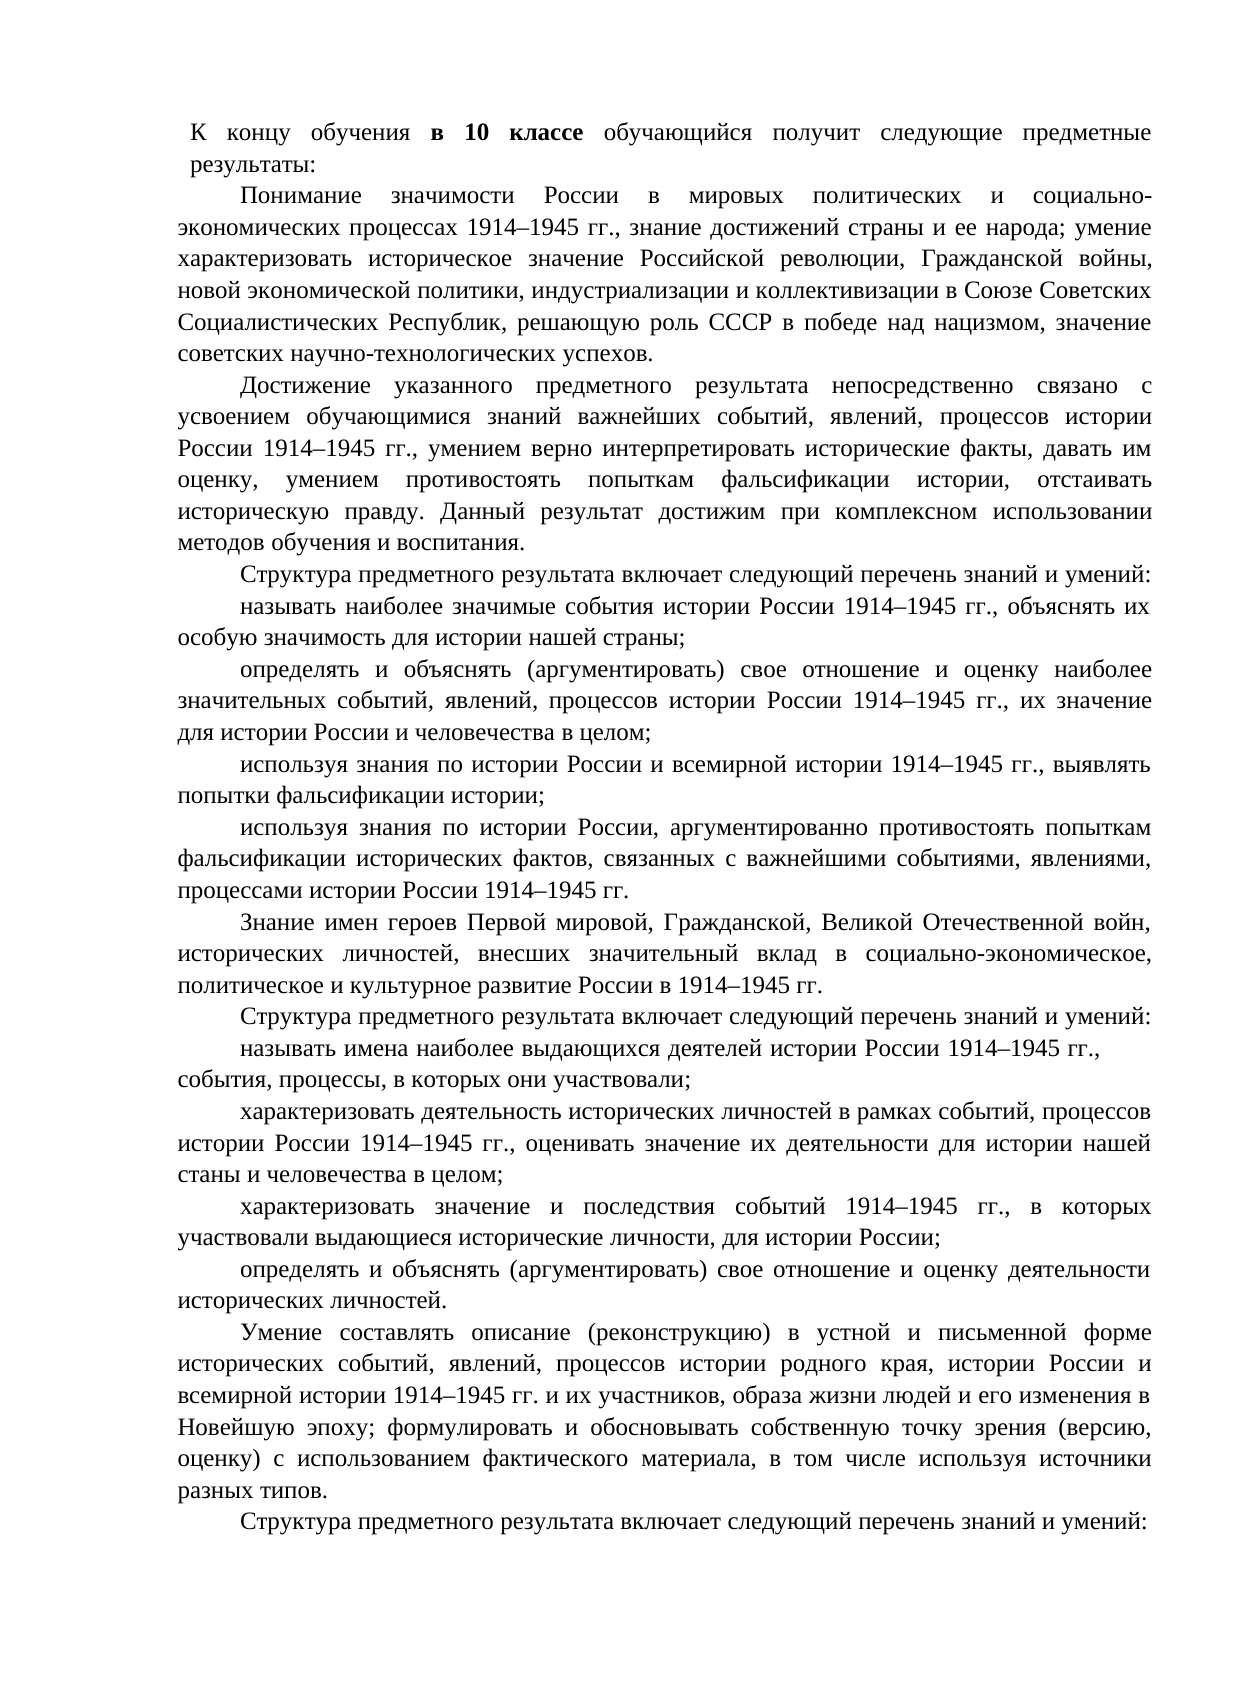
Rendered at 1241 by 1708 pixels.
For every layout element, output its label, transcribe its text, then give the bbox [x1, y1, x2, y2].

text характеризовать деятельность исторических личностей в рамках событий, процессов истории России 1914–1945 гг., оценивать значение их деятельности для истории нашей станы и человечества в целом; [177, 1096, 1152, 1188]
text используя знания по истории России, аргументированно противостоять попыткам фальсификации исторических фактов, связанных с важнейшими событиями, явлениями, процессами истории России 1914–1945 гг. [177, 812, 1152, 904]
text Структура предметного результата включает следующий перечень знаний и умений: называть наиболее значимые события истории России 1914–1945 гг., объяснять их [240, 559, 1152, 619]
text Структура предметного результата включает следующий перечень знаний и умений: называть имена наиболее выдающихся деятелей истории России 1914–1945 гг., [240, 1001, 1152, 1062]
text характеризовать значение и последствия событий 1914–1945 гг., в которых участвовали выдающиеся исторические личности, для истории России; [177, 1191, 1152, 1251]
text Умение составлять описание (реконструкцию) в устной и письменной форме исторических событий, явлений, процессов истории родного края, истории России и всемирной истории 1914–1945 гг. и их участников, образа жизни людей и его изменения в Новейшую эпоху; формулировать и обосновывать собственную точку зрения (версию, оценку) с использованием фактического материала, в том числе используя источники разных типов. [177, 1317, 1152, 1503]
text Структура предметного результата включает следующий перечень знаний и умений: [240, 1506, 1221, 1535]
text используя знания по истории России и всемирной истории 1914–1945 гг., выявлять попытки фальсификации истории; [177, 749, 1152, 809]
text события, процессы, в которых они участвовали; [177, 1064, 1221, 1093]
text Понимание значимости России в мировых политических и социально- экономических процессах 1914–1945 гг., знание достижений страны и ее народа; умение характеризовать историческое значение Российской революции, Гражданской войны, новой экономической политики, индустриализации и коллективизации в Союзе Советских Социалистических Республик, решающую роль СССР в победе над нацизмом, значение советских научно-технологических успехов. [177, 180, 1152, 367]
text Достижение указанного предметного результата непосредственно связано с усвоением обучающимися знаний важнейших событий, явлений, процессов истории России 1914–1945 гг., умением верно интерпретировать исторические факты, давать им оценку, умением противостоять попыткам фальсификации истории, отстаивать историческую правду. Данный результат достижим при комплексном использовании методов обучения и воспитания. [177, 370, 1152, 556]
text определять и объяснять (аргументировать) свое отношение и оценку наиболее значительных событий, явлений, процессов истории России 1914–1945 гг., их значение для истории России и человечества в целом; [177, 654, 1152, 746]
text определять и объяснять (аргументировать) свое отношение и оценку деятельности исторических личностей. [177, 1254, 1151, 1314]
text особую значимость для истории нашей страны; [177, 622, 1221, 651]
text Знание имен героев Первой мировой, Гражданской, Великой Отечественной войн, исторических личностей, внесших значительный вклад в социально-экономическое, политическое и культурное развитие России в 1914–1945 гг. [177, 907, 1152, 998]
text К концу обучения в 10 классе обучающийся получит следующие предметные результаты: [190, 117, 1152, 177]
